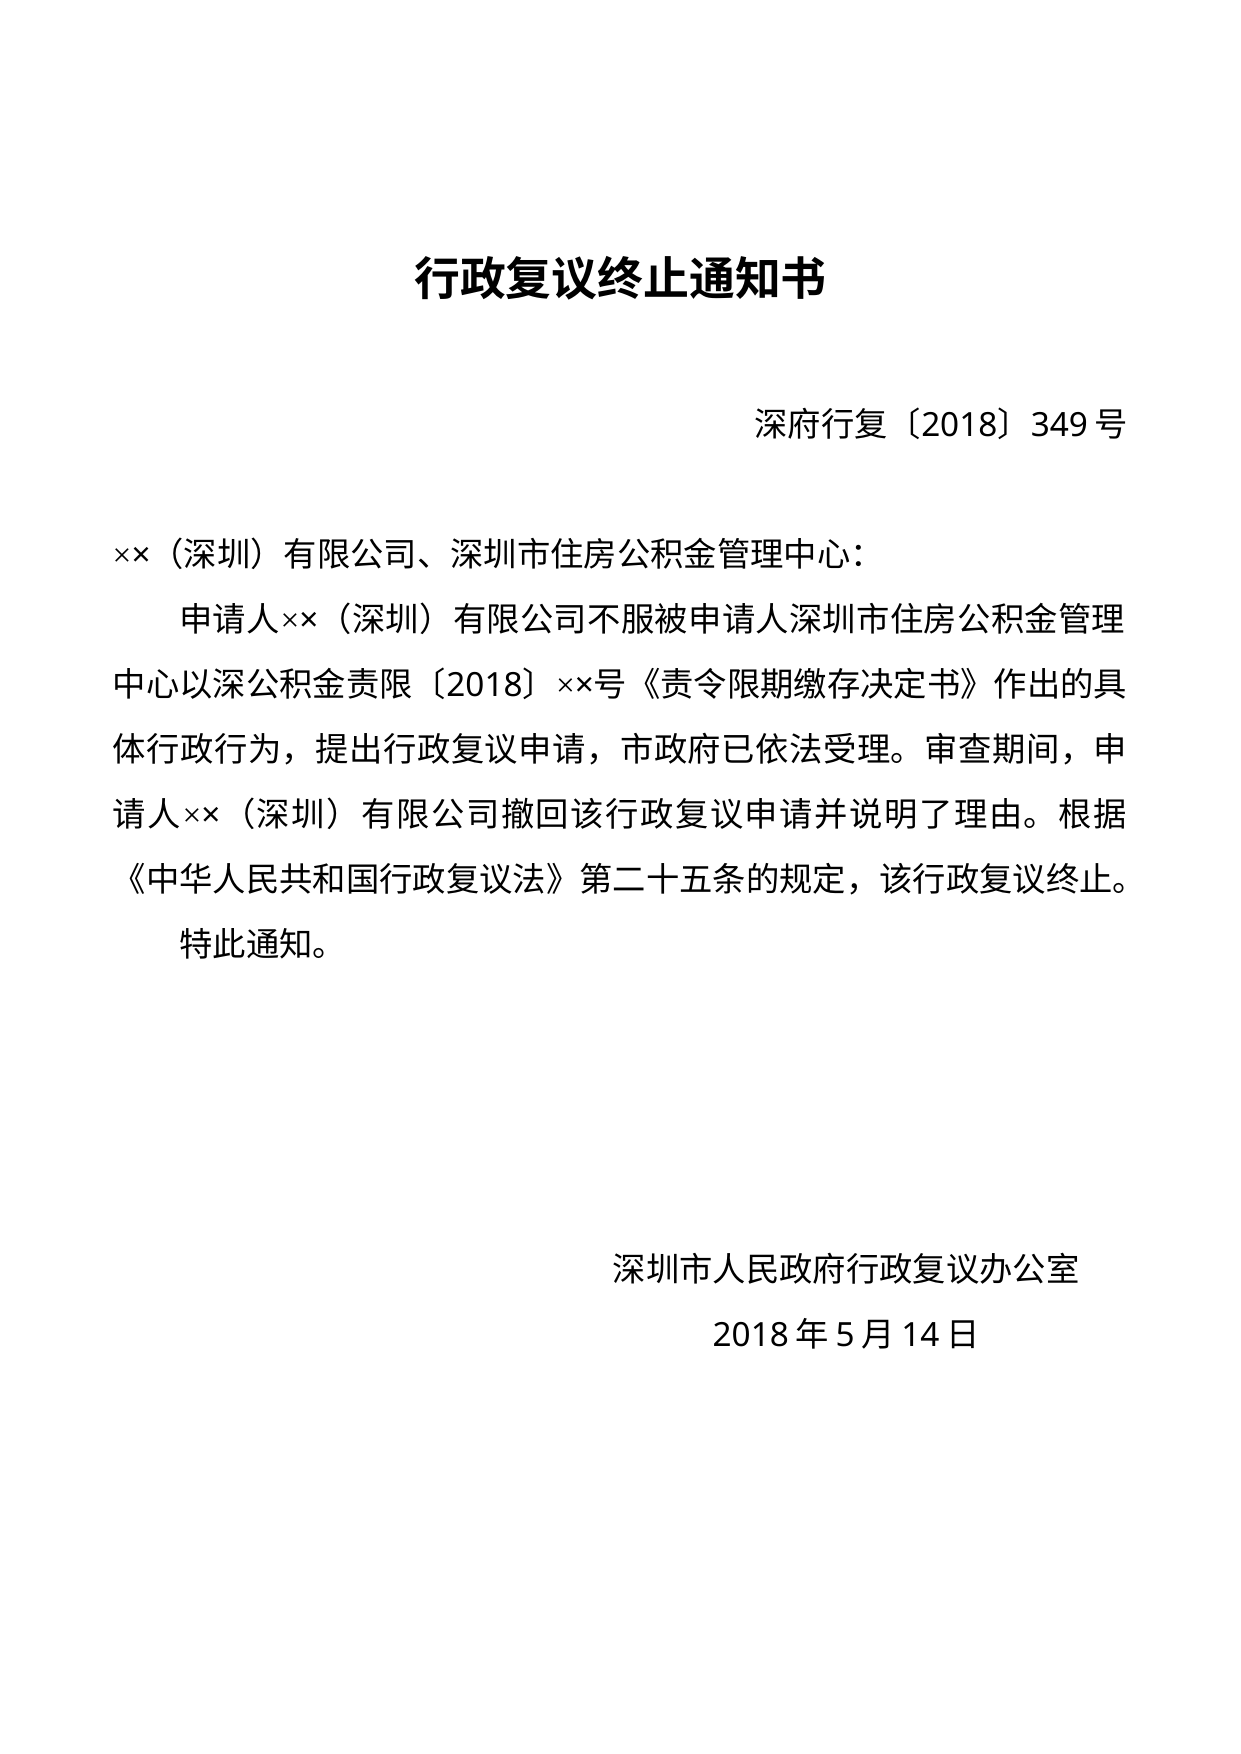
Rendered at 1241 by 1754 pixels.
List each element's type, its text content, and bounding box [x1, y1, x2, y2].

text 行政复议终止通知书 [112, 227, 1128, 324]
text ××（深圳）有限公司、深圳市住房公积金管理中心： [112, 519, 1128, 584]
text 特此通知。 [112, 909, 1128, 974]
text 申请人××（深圳）有限公司不服被申请人深圳市住房公积金管理中心以深公积金责限〔2018〕××号《责令限期缴存决定书》作出的具体行政行为，提出行政复议申请，市政府已依法受理。审查期间，申请人××（深圳）有限公司撤回该行政复议申请并说明了理由。根据《中华人民共和国行政复议法》第二十五条的规定，该行政复议终止。 [112, 584, 1128, 909]
text 2018年5月14日 [112, 1299, 1128, 1364]
text 深府行复〔2018〕349号 [112, 389, 1128, 454]
text 深圳市人民政府行政复议办公室 [112, 1234, 1128, 1299]
